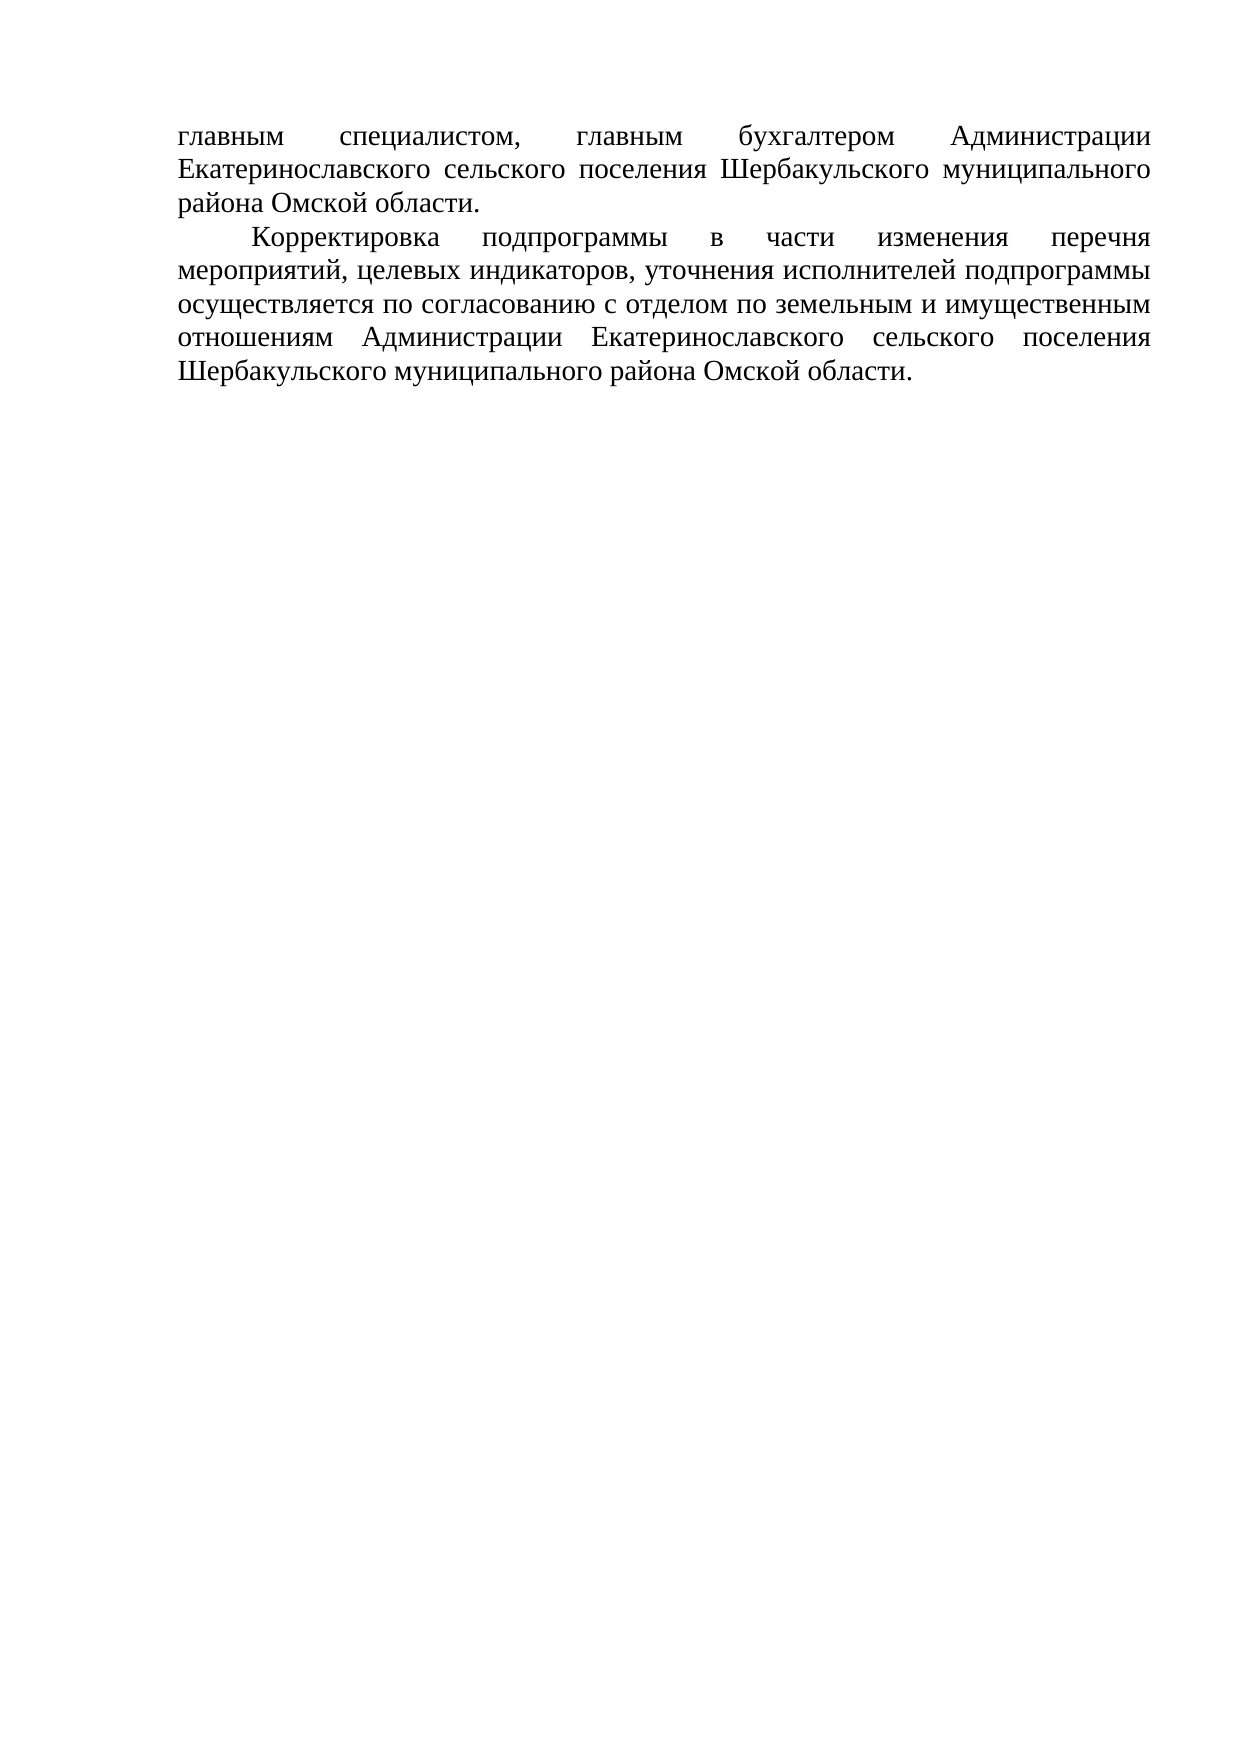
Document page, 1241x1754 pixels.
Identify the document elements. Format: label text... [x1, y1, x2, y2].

text Корректировка подпрограммы в части изменения перечня мероприятий, целевых индикаторов, уточнения исполнителей подпрограммы осуществляется по согласованию с отделом по земельным и имущественным отношениям Администрации Екатеринославского сельского поселения Шербакульского муниципального района Омской области. [177, 219, 1152, 386]
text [177, 118, 1152, 219]
